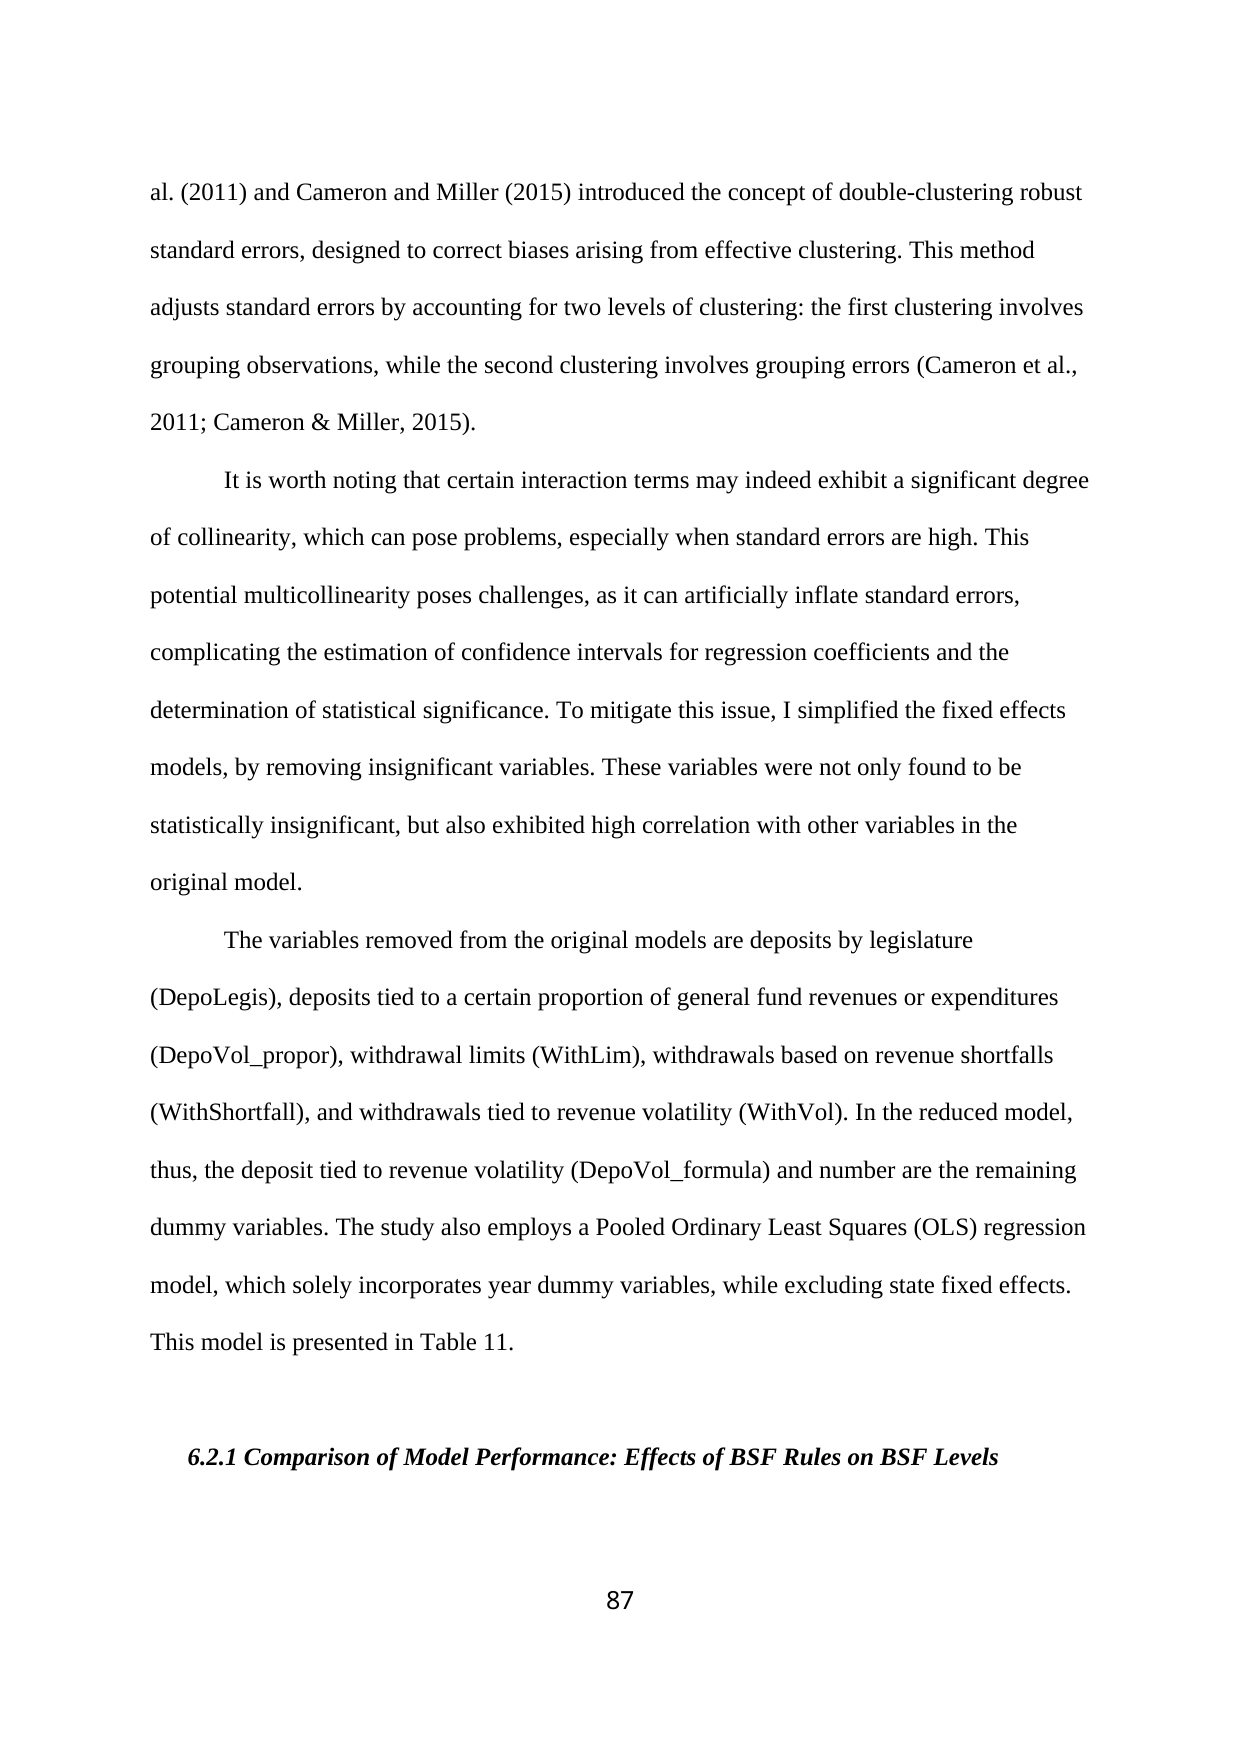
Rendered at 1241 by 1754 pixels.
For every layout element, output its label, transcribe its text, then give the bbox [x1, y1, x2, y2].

text It is worth noting that certain interaction terms may indeed exhibit a significant degree of collinearity, which can pose problems, especially when standard errors are high. This potential multicollinearity poses challenges, as it can artificially inflate standard errors, complicating the estimation of confidence intervals for regression coefficients and the determination of statistical significance. To mitigate this issue, I simplified the fixed effects models, by removing insignificant variables. These variables were not only found to be statistically insignificant, but also exhibited high correlation with other variables in the original model. [150, 465, 1090, 896]
text 6.2.1 Comparison of Model Performance: Effects of BSF Rules on BSF Levels [150, 1442, 1090, 1471]
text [150, 177, 1090, 436]
text The variables removed from the original models are deposits by legislature (DepoLegis), deposits tied to a certain proportion of general fund revenues or expenditures (DepoVol_propor), withdrawal limits (WithLim), withdrawals based on revenue shortfalls (WithShortfall), and withdrawals tied to revenue volatility (WithVol). In the reduced model, thus, the deposit tied to revenue volatility (DepoVol_formula) and number are the remaining dummy variables. The study also employs a Pooled Ordinary Least Squares (OLS) regression model, which solely incorporates year dummy variables, while excluding state fixed effects. This model is presented in Table 11. [150, 925, 1090, 1356]
